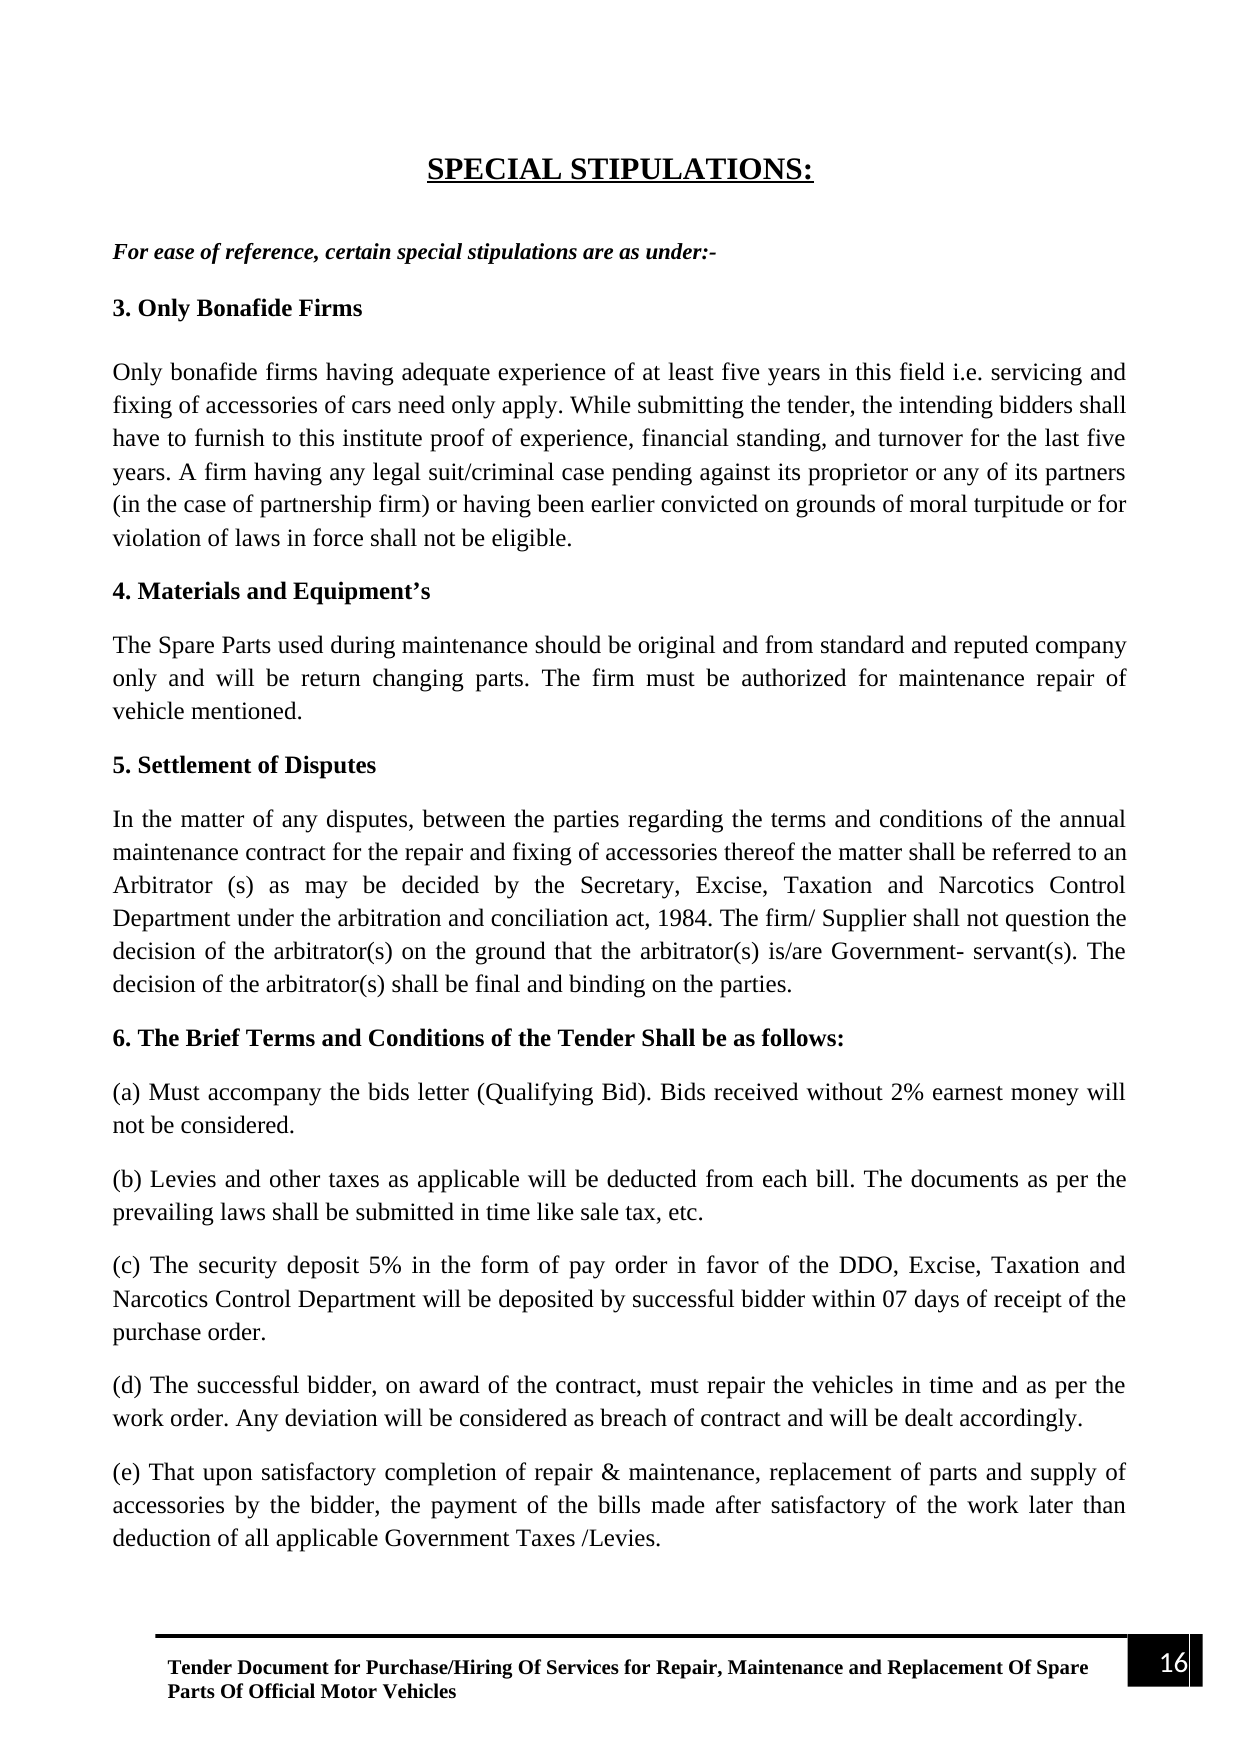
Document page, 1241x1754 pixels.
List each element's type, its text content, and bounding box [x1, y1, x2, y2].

text (e) That upon satisfactory completion of repair & maintenance, replacement of parts and supply of accessories by the bidder, the payment of the bills made after satisfactory of the work later than deduction of all applicable Government Taxes /Levies. [112, 1457, 1128, 1552]
text 6. The Brief Terms and Conditions of the Tender Shall be as follows: [112, 1023, 1128, 1052]
text SPECIAL STIPULATIONS: [112, 150, 1128, 186]
text In the matter of any disputes, between the parties regarding the terms and conditions of the annual maintenance contract for the repair and fixing of accessories thereof the matter shall be referred to an Arbitrator (s) as may be decided by the Secretary, Excise, Taxation and Narcotics Control Department under the arbitration and conciliation act, 1984. The firm/ Supplier shall not question the decision of the arbitrator(s) on the ground that the arbitrator(s) is/are Government- servant(s). The decision of the arbitrator(s) shall be final and binding on the parties. [112, 804, 1128, 998]
text (d) The successful bidder, on award of the contract, must repair the vehicles in time and as per the work order. Any deviation will be considered as breach of contract and will be dealt accordingly. [112, 1371, 1128, 1432]
text For ease of reference, certain special stipulations are as under:- [112, 238, 1128, 265]
text 4. Materials and Equipment’s [112, 576, 1128, 605]
text 3. Only Bonafide Firms [112, 293, 1128, 322]
text (a) Must accompany the bids letter (Qualifying Bid). Bids received without 2% earnest money will not be considered. [112, 1077, 1128, 1139]
text 5. Settlement of Disputes [112, 750, 1128, 779]
text (c) The security deposit 5% in the form of pay order in favor of the DDO, Excise, Taxation and Narcotics Control Department will be deposited by successful bidder within 07 days of receipt of the purchase order. [112, 1251, 1128, 1345]
text (b) Levies and other taxes as applicable will be deducted from each bill. The documents as per the prevailing laws shall be submitted in time like sale tax, etc. [112, 1164, 1128, 1226]
text The Spare Parts used during maintenance should be original and from standard and reputed company only and will be return changing parts. The firm must be authorized for maintenance repair of vehicle mentioned. [112, 630, 1128, 725]
text Only bonafide firms having adequate experience of at least five years in this field i.e. servicing and fixing of accessories of cars need only apply. While submitting the tender, the intending bidders shall have to furnish to this institute proof of experience, financial standing, and turnover for the last five years. A firm having any legal suit/criminal case pending against its proprietor or any of its partners (in the case of partnership firm) or having been earlier convicted on grounds of moral turpitude or for violation of laws in force shall not be eligible. [112, 357, 1128, 551]
